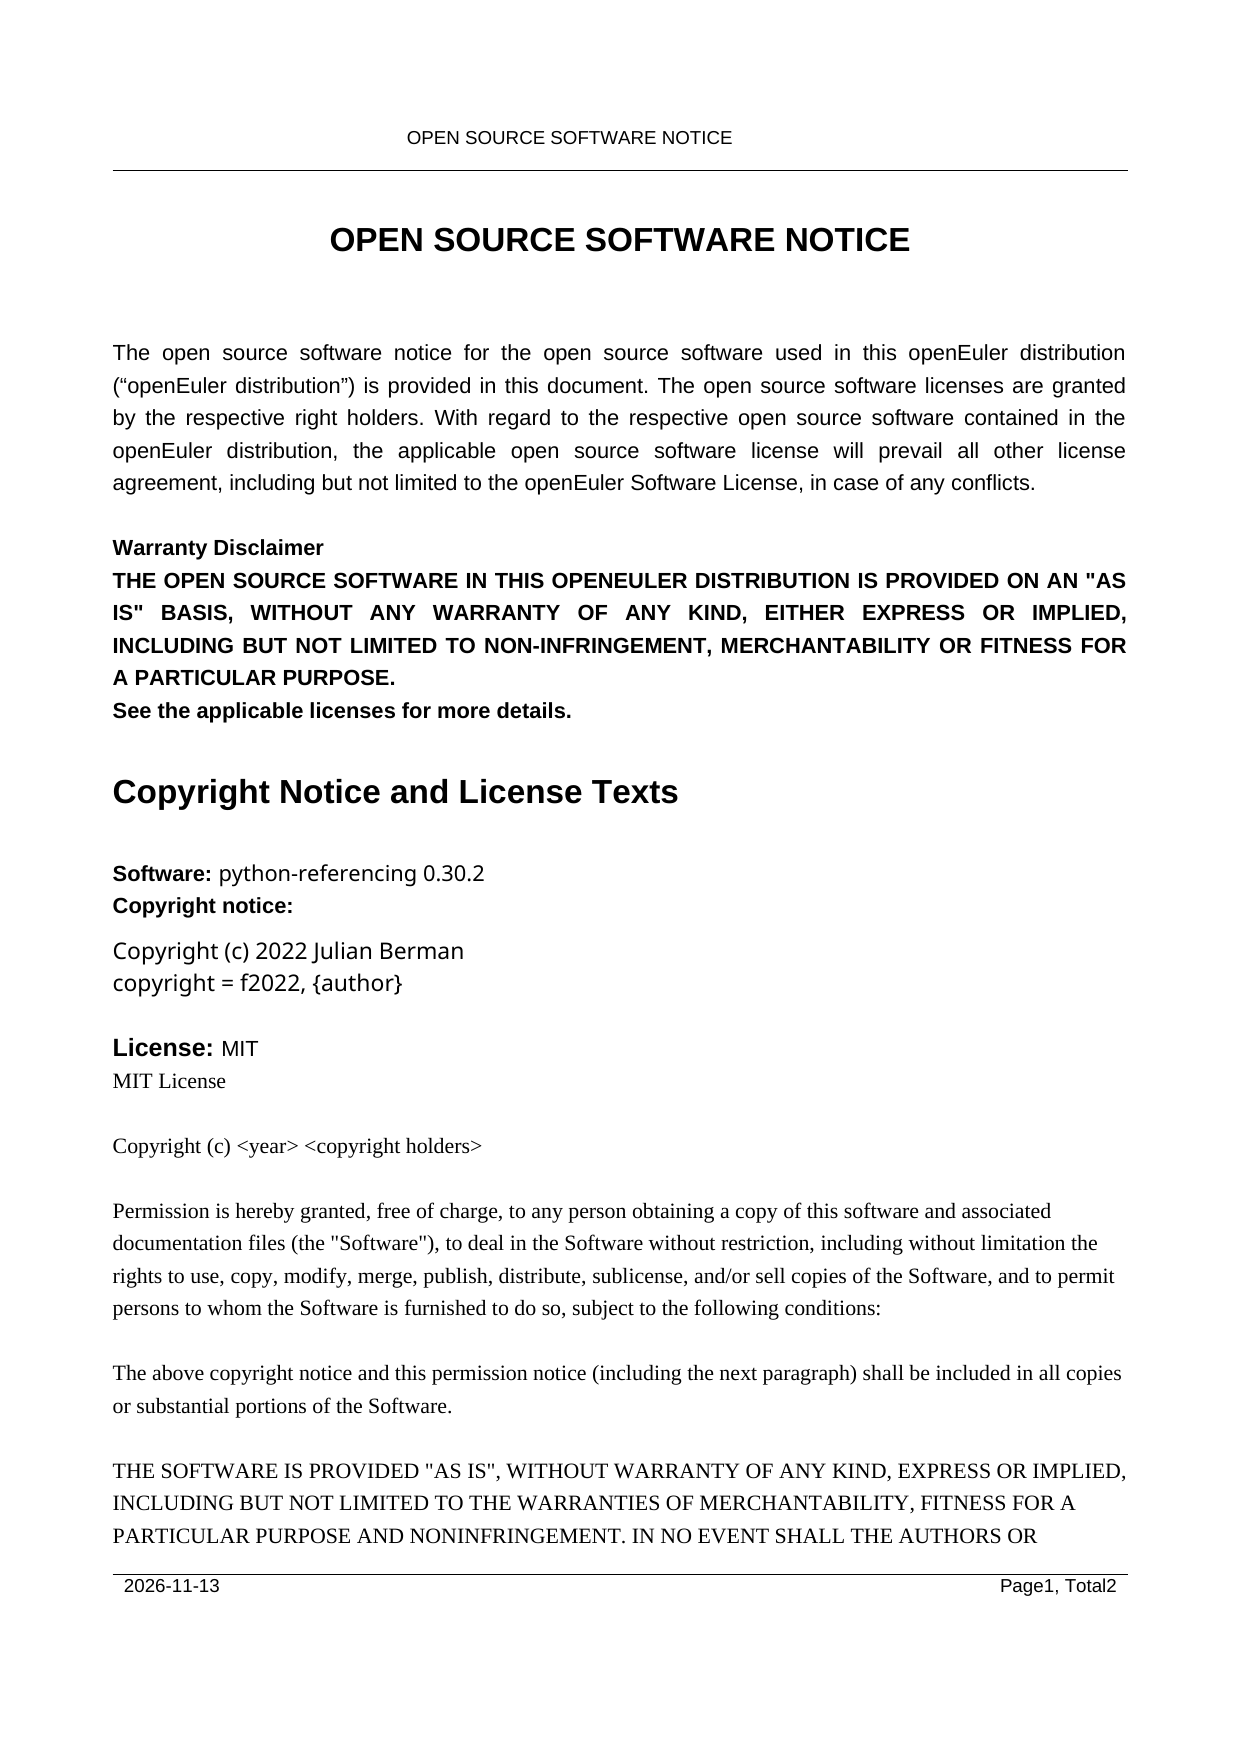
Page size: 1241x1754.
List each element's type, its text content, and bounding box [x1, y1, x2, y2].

text OPEN SOURCE SOFTWARE NOTICE [112, 206, 1128, 271]
title Software: python-referencing 0.30.2 [112, 856, 1128, 889]
text THE OPEN SOURCE SOFTWARE IN THIS OPENEULER DISTRIBUTION IS PROVIDED ON AN "AS IS" BASIS, WITHOUT ANY WARRANTY OF ANY KIND, EITHER EXPRESS OR IMPLIED, INCLUDING BUT NOT LIMITED TO NON-INFRINGEMENT, MERCHANTABILITY OR FITNESS FOR A PARTICULAR PURPOSE. See the applicable licenses for more details. [112, 564, 1128, 726]
text Warranty Disclaimer [112, 531, 1128, 564]
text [112, 1064, 1128, 1551]
text Copyright notice: [112, 889, 1128, 921]
text License: MIT [112, 1031, 1128, 1064]
text Copyright (c) 2022 Julian Berman copyright = f2022, {author} [112, 934, 1128, 1031]
text The open source software notice for the open source software used in this openEuler distribution (“openEuler distribution”) is provided in this document. The open source software licenses are granted by the respective right holders. With regard to the respective open source software contained in the openEuler distribution, the applicable open source software license will prevail all other license agreement, including but not limited to the openEuler Software License, in case of any conflicts. [112, 336, 1128, 499]
text Copyright Notice and License Texts [112, 759, 1128, 824]
